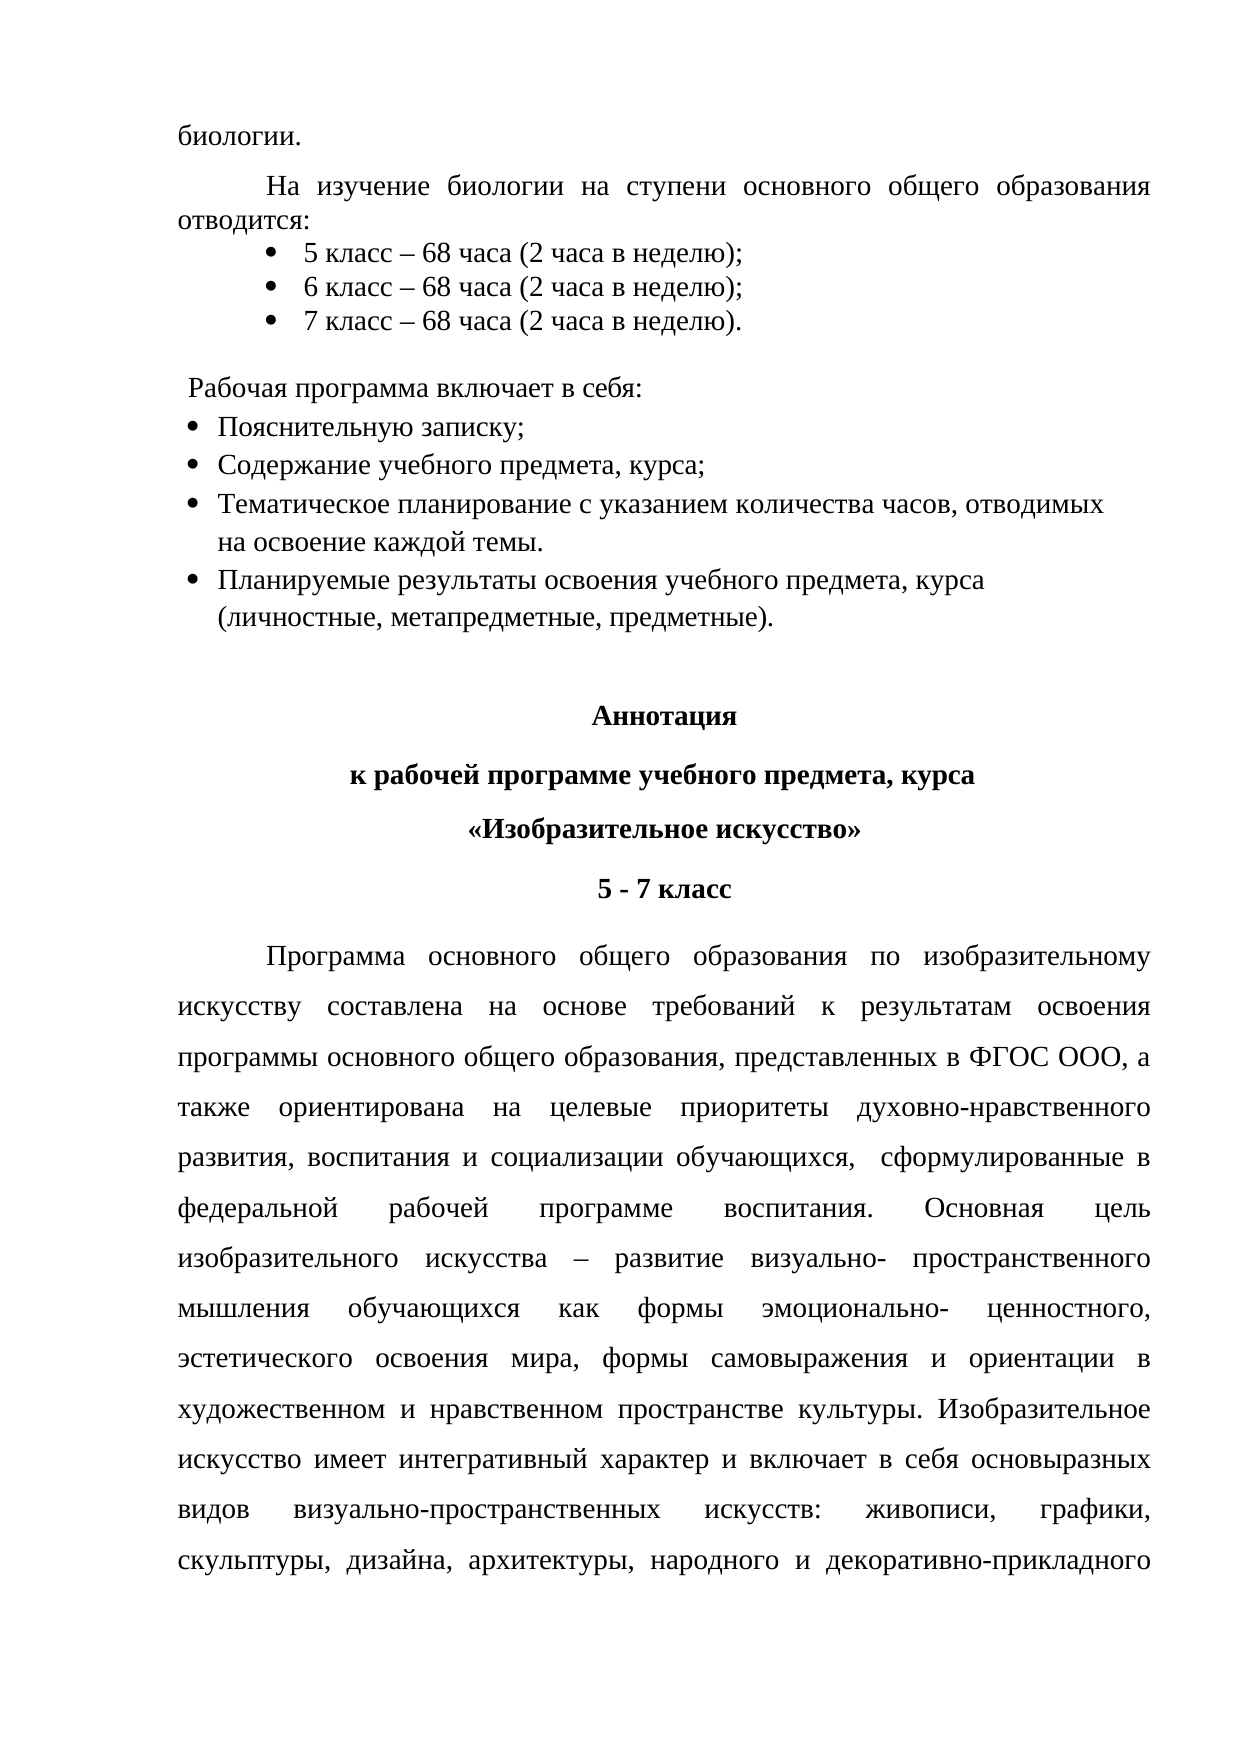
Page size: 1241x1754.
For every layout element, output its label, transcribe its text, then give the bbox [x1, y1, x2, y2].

list Тематическое планирование с указанием количества часов, отводимых на освоение каждой темы. [188, 486, 1107, 557]
list Пояснительную записку; [188, 409, 1152, 442]
text «Изобразительное искусство» [177, 812, 1152, 845]
list Планируемые результаты освоения учебного предмета, курса (личностные, метапредметные, предметные). [188, 562, 1133, 633]
list 7 класс – 68 часа (2 часа в неделю). [266, 303, 1152, 336]
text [177, 938, 1152, 1575]
text к рабочей программе учебного предмета, курса [177, 757, 1148, 791]
text 5 - 7 класс [177, 871, 1152, 904]
list Содержание учебного предмета, курса; [188, 447, 1152, 481]
text Рабочая программа включает в себя: [188, 370, 1152, 404]
list 6 класс – 68 часа (2 часа в неделю); [266, 269, 1152, 303]
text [177, 118, 1152, 152]
list 5 класс – 68 часа (2 часа в неделю); [266, 236, 1152, 269]
text Аннотация [177, 698, 1152, 731]
text На изучение биологии на ступени основного общего образования отводится: [177, 168, 1152, 236]
